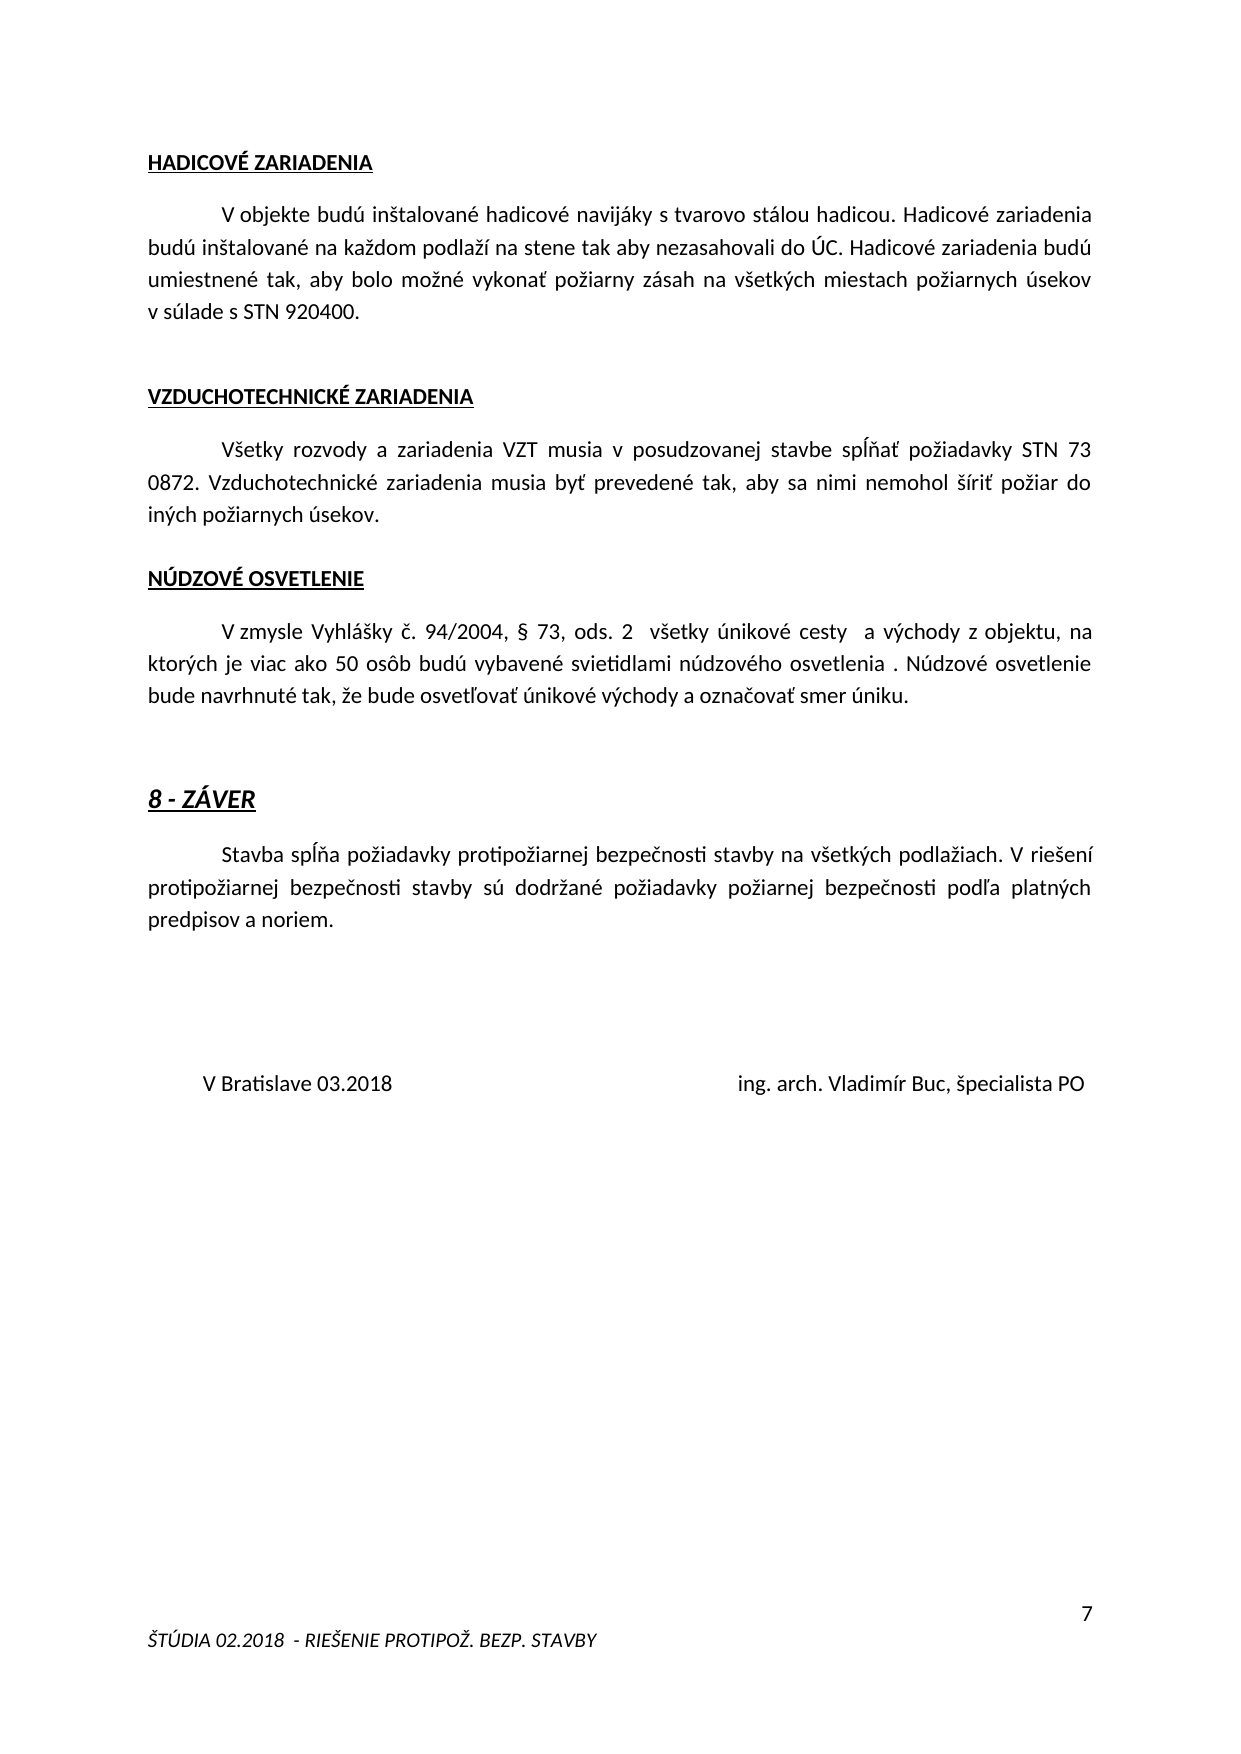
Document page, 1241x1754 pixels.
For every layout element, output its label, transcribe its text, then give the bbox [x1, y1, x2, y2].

text V zmysle Vyhlášky č. 94/2004, § 73, ods. 2 všetky únikové cesty a východy z objektu, na ktorých je viac ako 50 osôb budú vybavené svietidlami núdzového osvetlenia . Núdzové osvetlenie bude navrhnuté tak, že bude osvetľovať únikové východy a označovať smer úniku. [148, 617, 1093, 709]
text HADICOVÉ ZARIADENIA [148, 148, 1093, 176]
text V objekte budú inštalované hadicové navijáky s tvarovo stálou hadicou. Hadicové zariadenia budú inštalované na každom podlaží na stene tak aby nezasahovali do ÚC. Hadicové zariadenia budú umiestnené tak, aby bolo možné vykonať požiarny zásah na všetkých miestach požiarnych úsekov v súlade s STN 920400. [148, 201, 1093, 325]
text Všetky rozvody a zariadenia VZT musia v posudzovanej stavbe spĺňať požiadavky STN 73 0872. Vzduchotechnické zariadenia musia byť prevedené tak, aby sa nimi nemohol šíriť požiar do iných požiarnych úsekov. [148, 435, 1093, 528]
text 8 - ZÁVER [148, 782, 1093, 815]
text V Bratislave 03.2018 ing. arch. Vladimír Buc, špecialista PO [148, 1071, 1093, 1097]
text NÚDZOVÉ OSVETLENIE [148, 564, 1093, 592]
text VZDUCHOTECHNICKÉ ZARIADENIA [148, 382, 1093, 410]
text Stavba spĺňa požiadavky protipožiarnej bezpečnosti stavby na všetkých podlažiach. V riešení protipožiarnej bezpečnosti stavby sú dodržané požiadavky požiarnej bezpečnosti podľa platných predpisov a noriem. [148, 841, 1093, 933]
